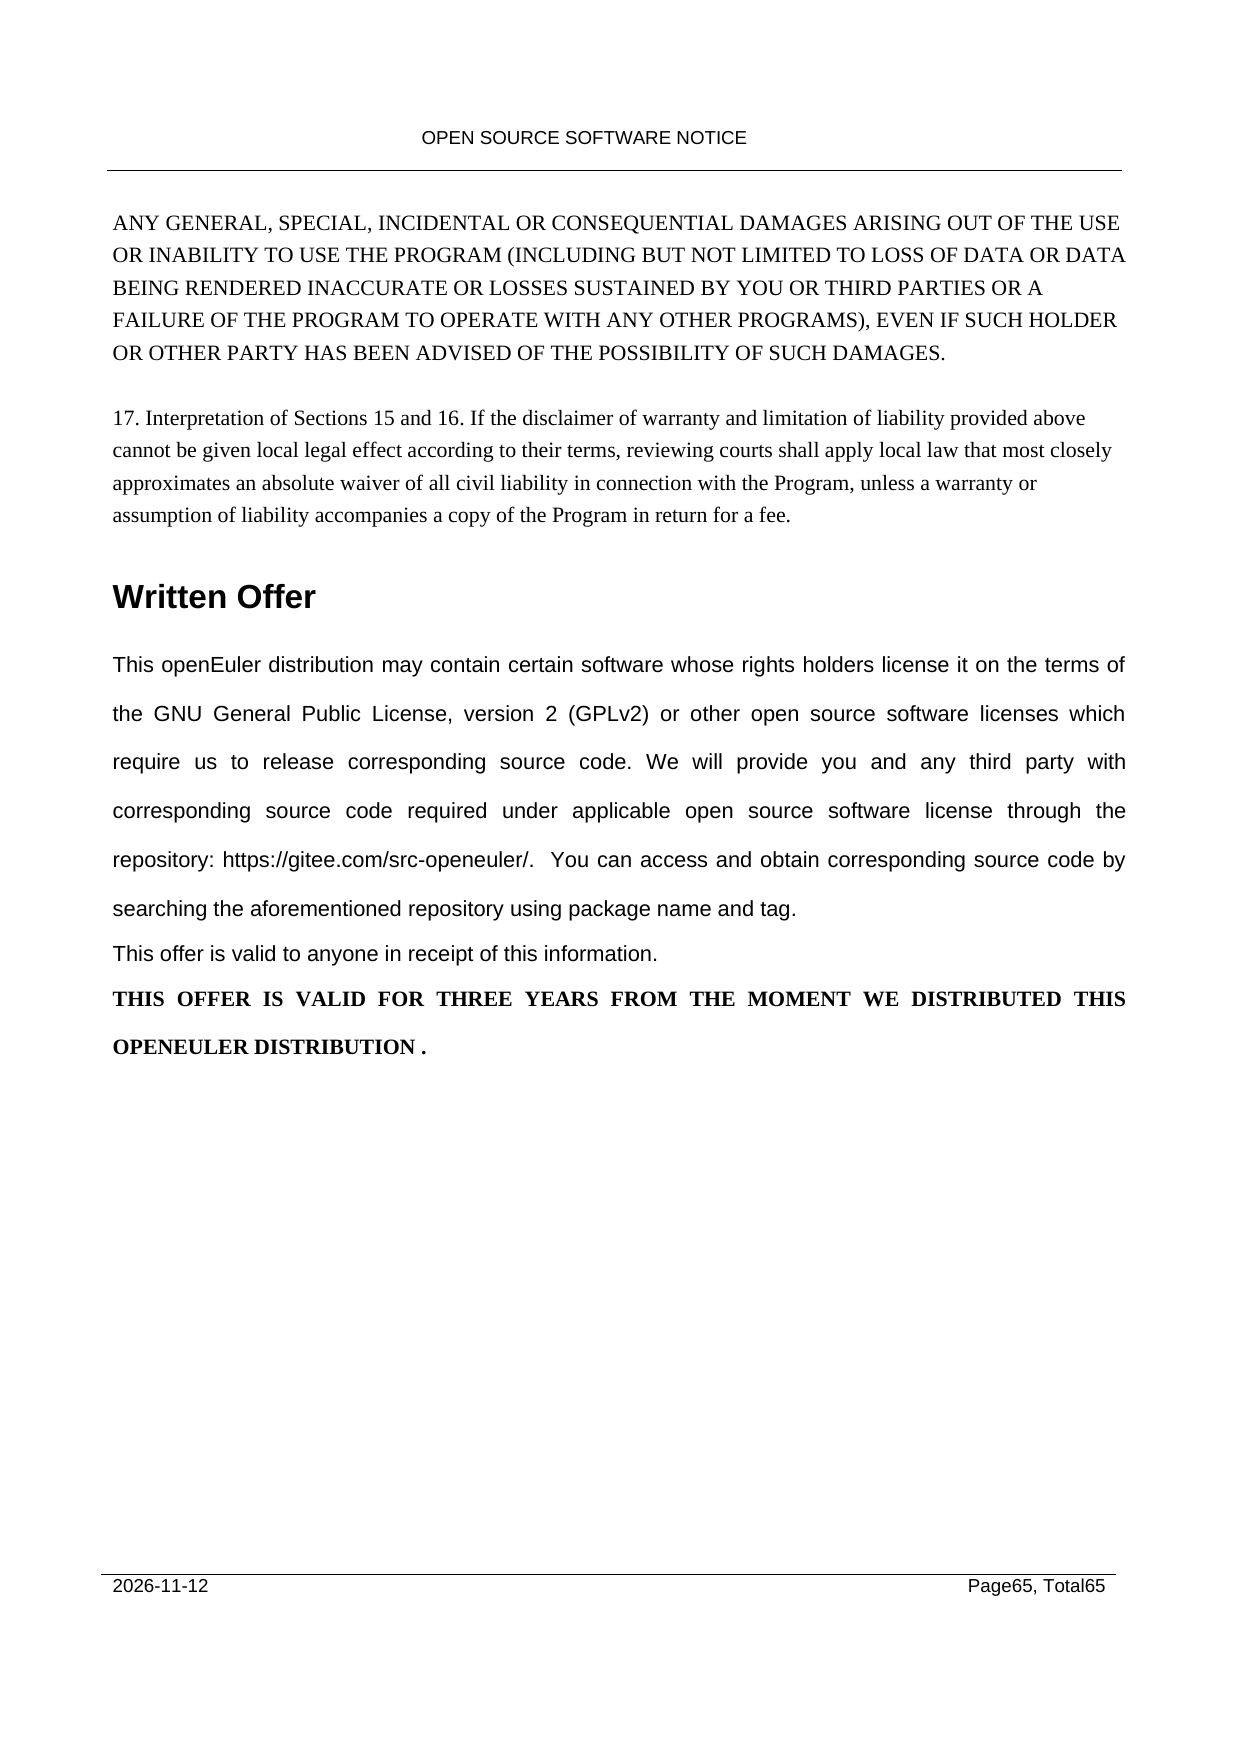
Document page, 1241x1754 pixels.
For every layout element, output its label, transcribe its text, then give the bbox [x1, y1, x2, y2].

text THIS OFFER IS VALID FOR THREE YEARS FROM THE MOMENT WE DISTRIBUTED THIS OPENEULER DISTRIBUTION . [112, 982, 1128, 1063]
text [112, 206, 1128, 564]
text This openEuler distribution may contain certain software whose rights holders license it on the terms of the GNU General Public License, version 2 (GPLv2) or other open source software licenses which require us to release corresponding source code. We will provide you and any third party with corresponding source code required under applicable open source software license through the repository: https://gitee.com/src-openeuler/. You can access and obtain corresponding source code by searching the aforementioned repository using package name and tag. [112, 648, 1128, 924]
text Written Offer [112, 564, 1128, 629]
text This offer is valid to anyone in receipt of this information. [112, 937, 1128, 969]
